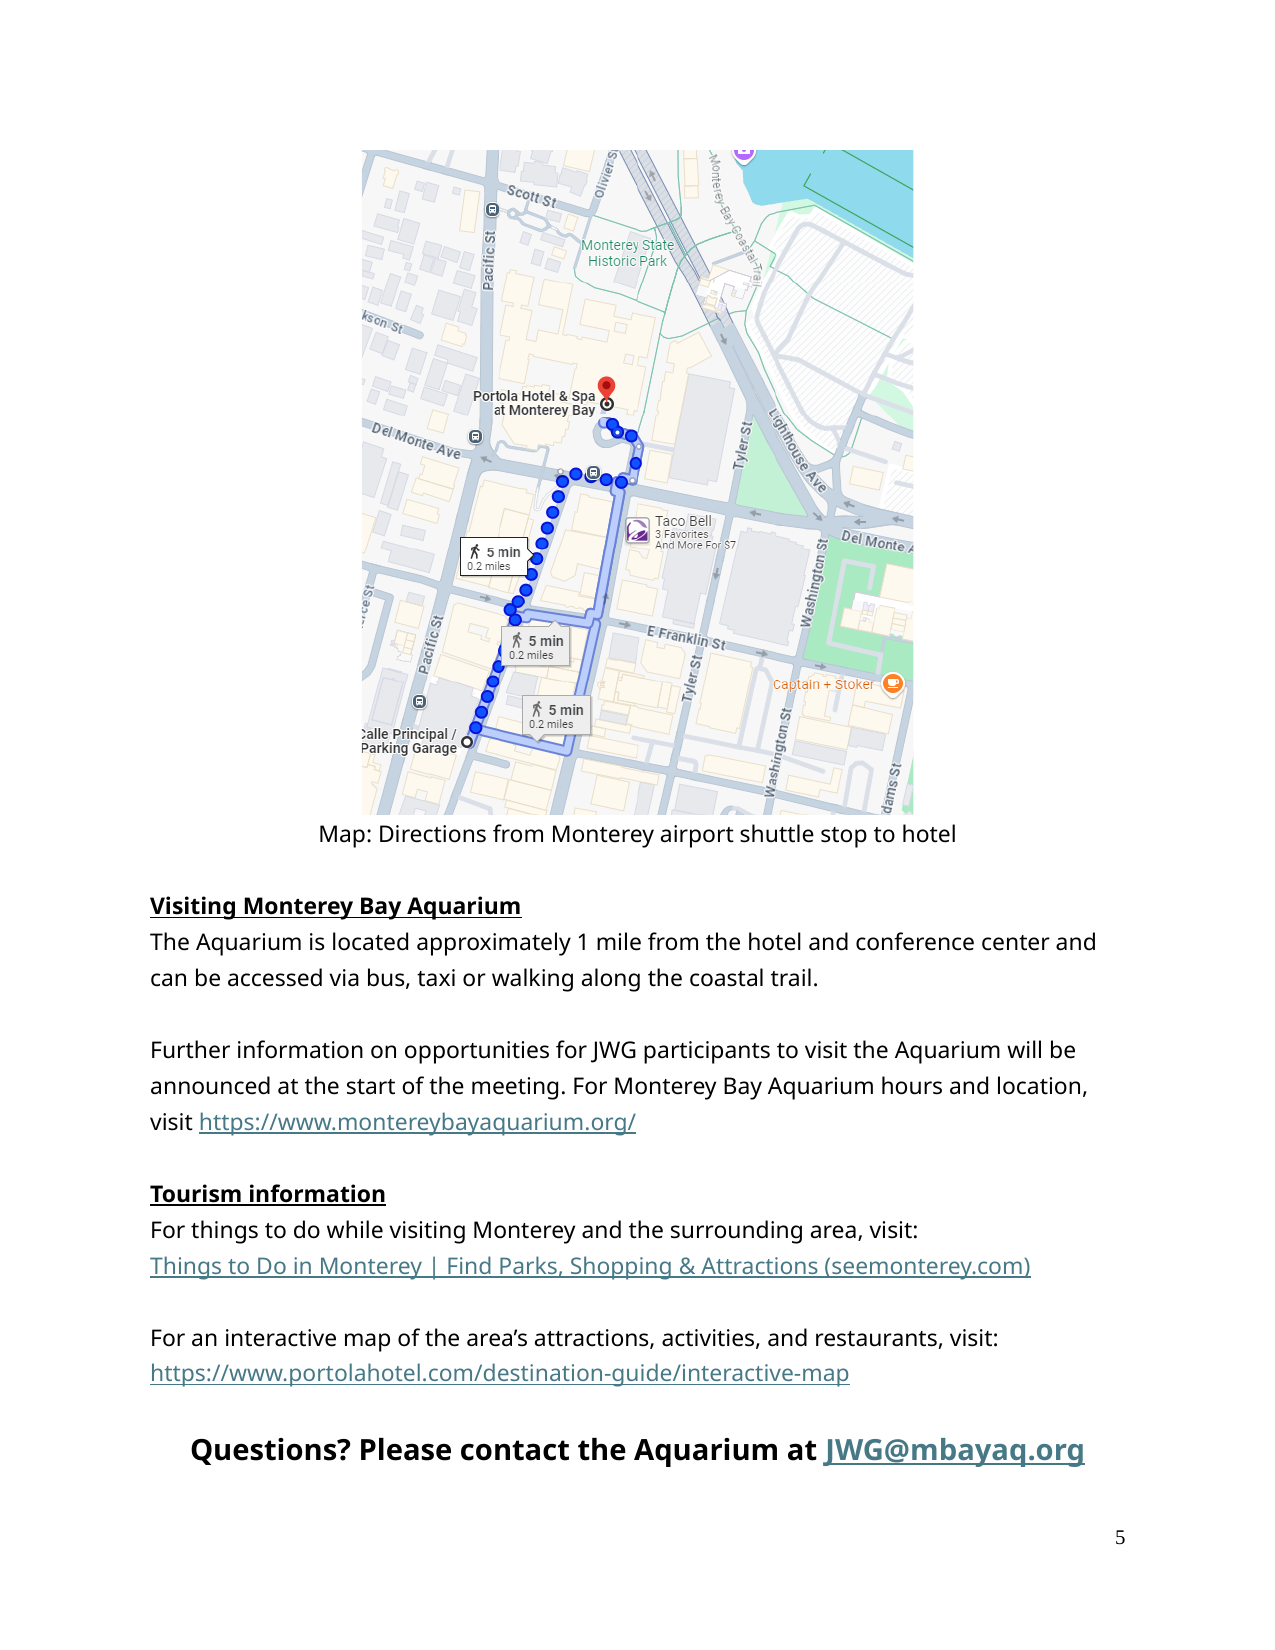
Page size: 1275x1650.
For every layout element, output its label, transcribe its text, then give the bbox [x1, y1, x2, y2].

text Things to Do in Monterey | Find Parks, Shopping & Attractions (seemonterey.com) [150, 1249, 1125, 1281]
text The Aquarium is located approximately 1 mile from the hotel and conference center and can be accessed via bus, taxi or walking along the coastal trail. [150, 926, 1125, 993]
text Visiting Monterey Bay Aquarium [150, 890, 1125, 921]
text Further information on opportunities for JWG participants to visit the Aquarium will be announced at the start of the meeting. For Monterey Bay Aquarium hours and location, visit https://www.montereybayaquarium.org/ [150, 1034, 1125, 1137]
text For things to do while visiting Monterey and the surrounding area, visit: [150, 1214, 1125, 1245]
text Questions? Please contact the Aquarium at JWG@mbayaq.org [150, 1429, 1125, 1469]
picture [361, 150, 914, 815]
text Map: Directions from Monterey airport shuttle stop to hotel [150, 818, 1125, 849]
text Tourism information [150, 1178, 1125, 1209]
text For an interactive map of the area’s attractions, activities, and restaurants, visit: [150, 1321, 1125, 1353]
text https://www.portolahotel.com/destination-guide/interactive-map [150, 1357, 1125, 1389]
